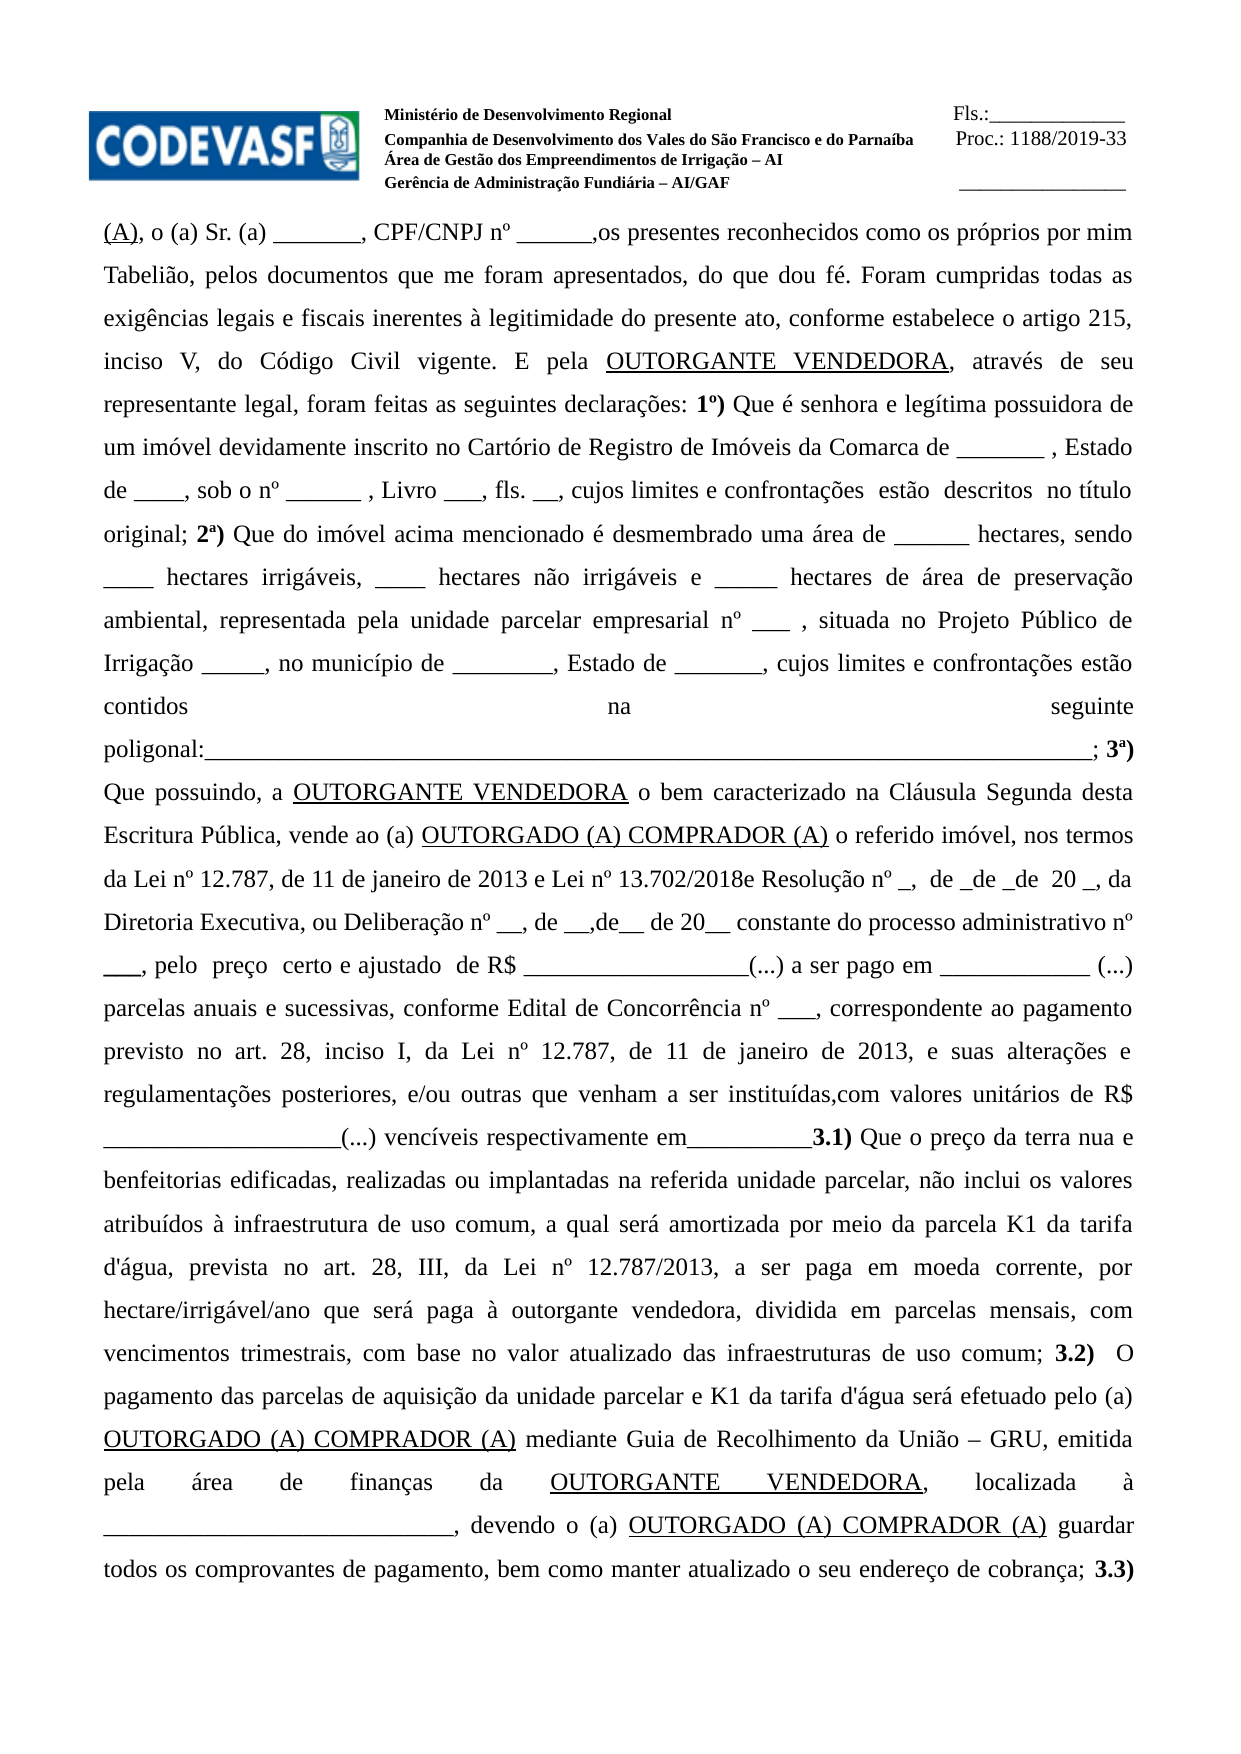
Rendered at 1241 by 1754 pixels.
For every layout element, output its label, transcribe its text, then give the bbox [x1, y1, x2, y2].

picture [88, 111, 361, 183]
